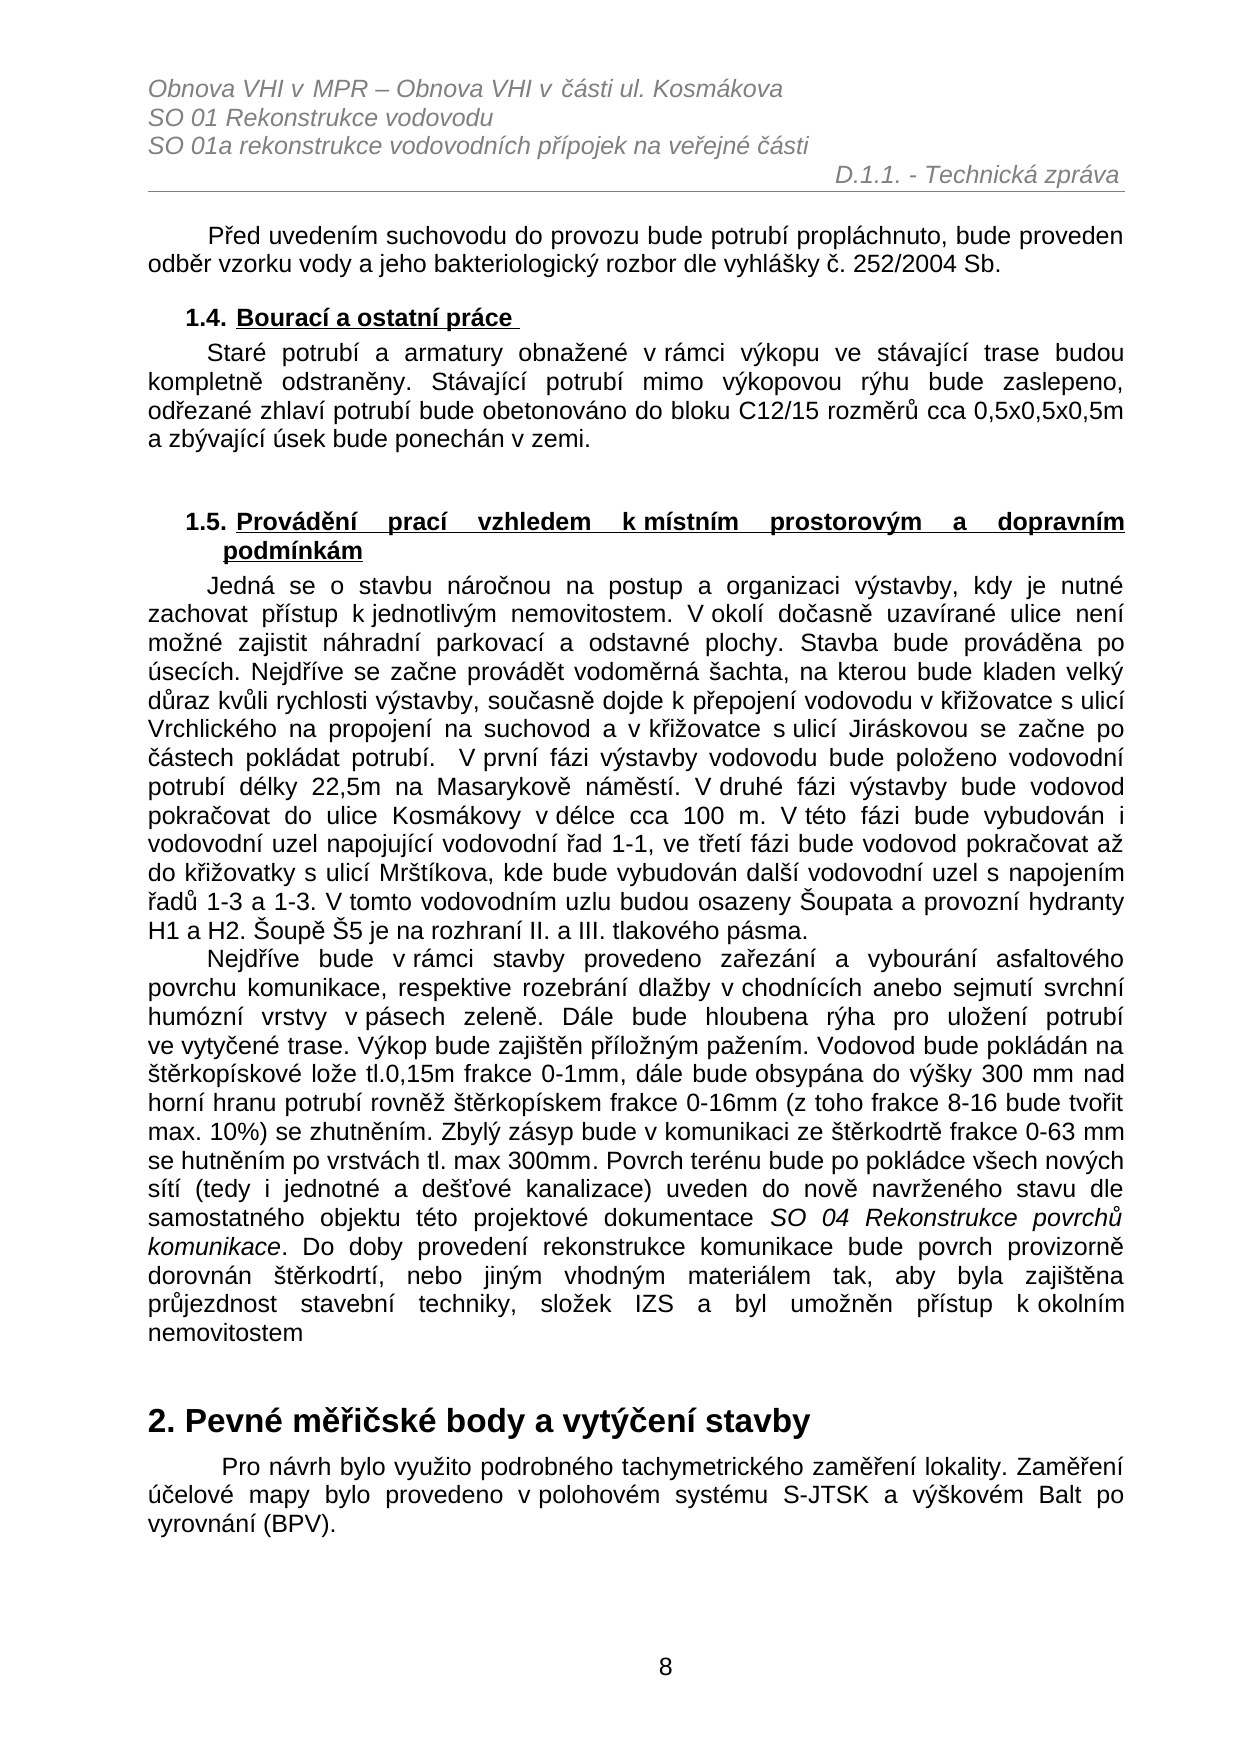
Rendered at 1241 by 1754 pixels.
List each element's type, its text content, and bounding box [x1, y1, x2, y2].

text Nejdříve bude v rámci stavby provedeno zařezání a vybourání asfaltového povrchu komunikace, respektive rozebrání dlažby v chodnících anebo sejmutí svrchní humózní vrstvy v pásech zeleně. Dále bude hloubena rýha pro uložení potrubí ve vytyčené trase. Výkop bude zajištěn příložným pažením. Vodovod bude pokládán na štěrkopískové lože tl.0,15m frakce 0-1mm, dále bude obsypána do výšky 300 mm nad horní hranu potrubí rovněž štěrkopískem frakce 0-16mm (z toho frakce 8-16 bude tvořit max. 10%) se zhutněním. Zbylý zásyp bude v komunikaci ze štěrkodrtě frakce 0-63 mm se hutněním po vrstvách tl. max 300mm. Povrch terénu bude po pokládce všech nových sítí (tedy i jednotné a dešťové kanalizace) uveden do nově navrženého stavu dle samostatného objektu této projektové dokumentace SO 04 Rekonstrukce povrchů komunikace. Do doby provedení rekonstrukce komunikace bude povrch provizorně dorovnán štěrkodrtí, nebo jiným vhodným materiálem tak, aby byla zajištěna průjezdnost stavební techniky, složek IZS a byl umožněn přístup k okolním nemovitostem [148, 944, 1125, 1347]
text Staré potrubí a armatury obnažené v rámci výkopu ve stávající trase budou kompletně odstraněny. Stávající potrubí mimo výkopovou rýhu bude zaslepeno, odřezané zhlaví potrubí bude obetonováno do bloku C12/15 rozměrů cca 0,5x0,5x0,5m a zbývající úsek bude ponechán v zemi. [148, 338, 1125, 453]
subtitle Bourací a ostatní práce [185, 303, 1125, 332]
text Pro návrh bylo využito podrobného tachymetrického zaměření lokality. Zaměření účelové mapy bylo provedeno v polohovém systému S-JTSK a výškovém Balt po vyrovnání (BPV). [148, 1452, 1125, 1538]
subtitle 2. Pevné měřičské body a vytýčení stavby [148, 1401, 1125, 1439]
subtitle Provádění prací vzhledem k místním prostorovým a dopravním podmínkám [185, 507, 1125, 564]
text Jedná se o stavbu náročnou na postup a organizaci výstavby, kdy je nutné zachovat přístup k jednotlivým nemovitostem. V okolí dočasně uzavírané ulice není možné zajistit náhradní parkovací a odstavné plochy. Stavba bude prováděna po úsecích. Nejdříve se začne provádět vodoměrná šachta, na kterou bude kladen velký důraz kvůli rychlosti výstavby, současně dojde k přepojení vodovodu v křižovatce s ulicí Vrchlického na propojení na suchovod a v křižovatce s ulicí Jiráskovou se začne po částech pokládat potrubí. V první fázi výstavby vodovodu bude položeno vodovodní potrubí délky 22,5m na Masarykově náměstí. V druhé fázi výstavby bude vodovod pokračovat do ulice Kosmákovy v délce cca 100 m. V této fázi bude vybudován i vodovodní uzel napojující vodovodní řad 1-1, ve třetí fázi bude vodovod pokračovat až do křižovatky s ulicí Mrštíkova, kde bude vybudován další vodovodní uzel s napojením řadů 1-3 a 1-3. V tomto vodovodním uzlu budou osazeny Šoupata a provozní hydranty H1 a H2. Šoupě Š5 je na rozhraní II. a III. tlakového pásma. [148, 571, 1125, 944]
text Před uvedením suchovodu do provozu bude potrubí propláchnuto, bude proveden odběr vzorku vody a jeho bakteriologický rozbor dle vyhlášky č. 252/2004 Sb. [148, 221, 1125, 278]
